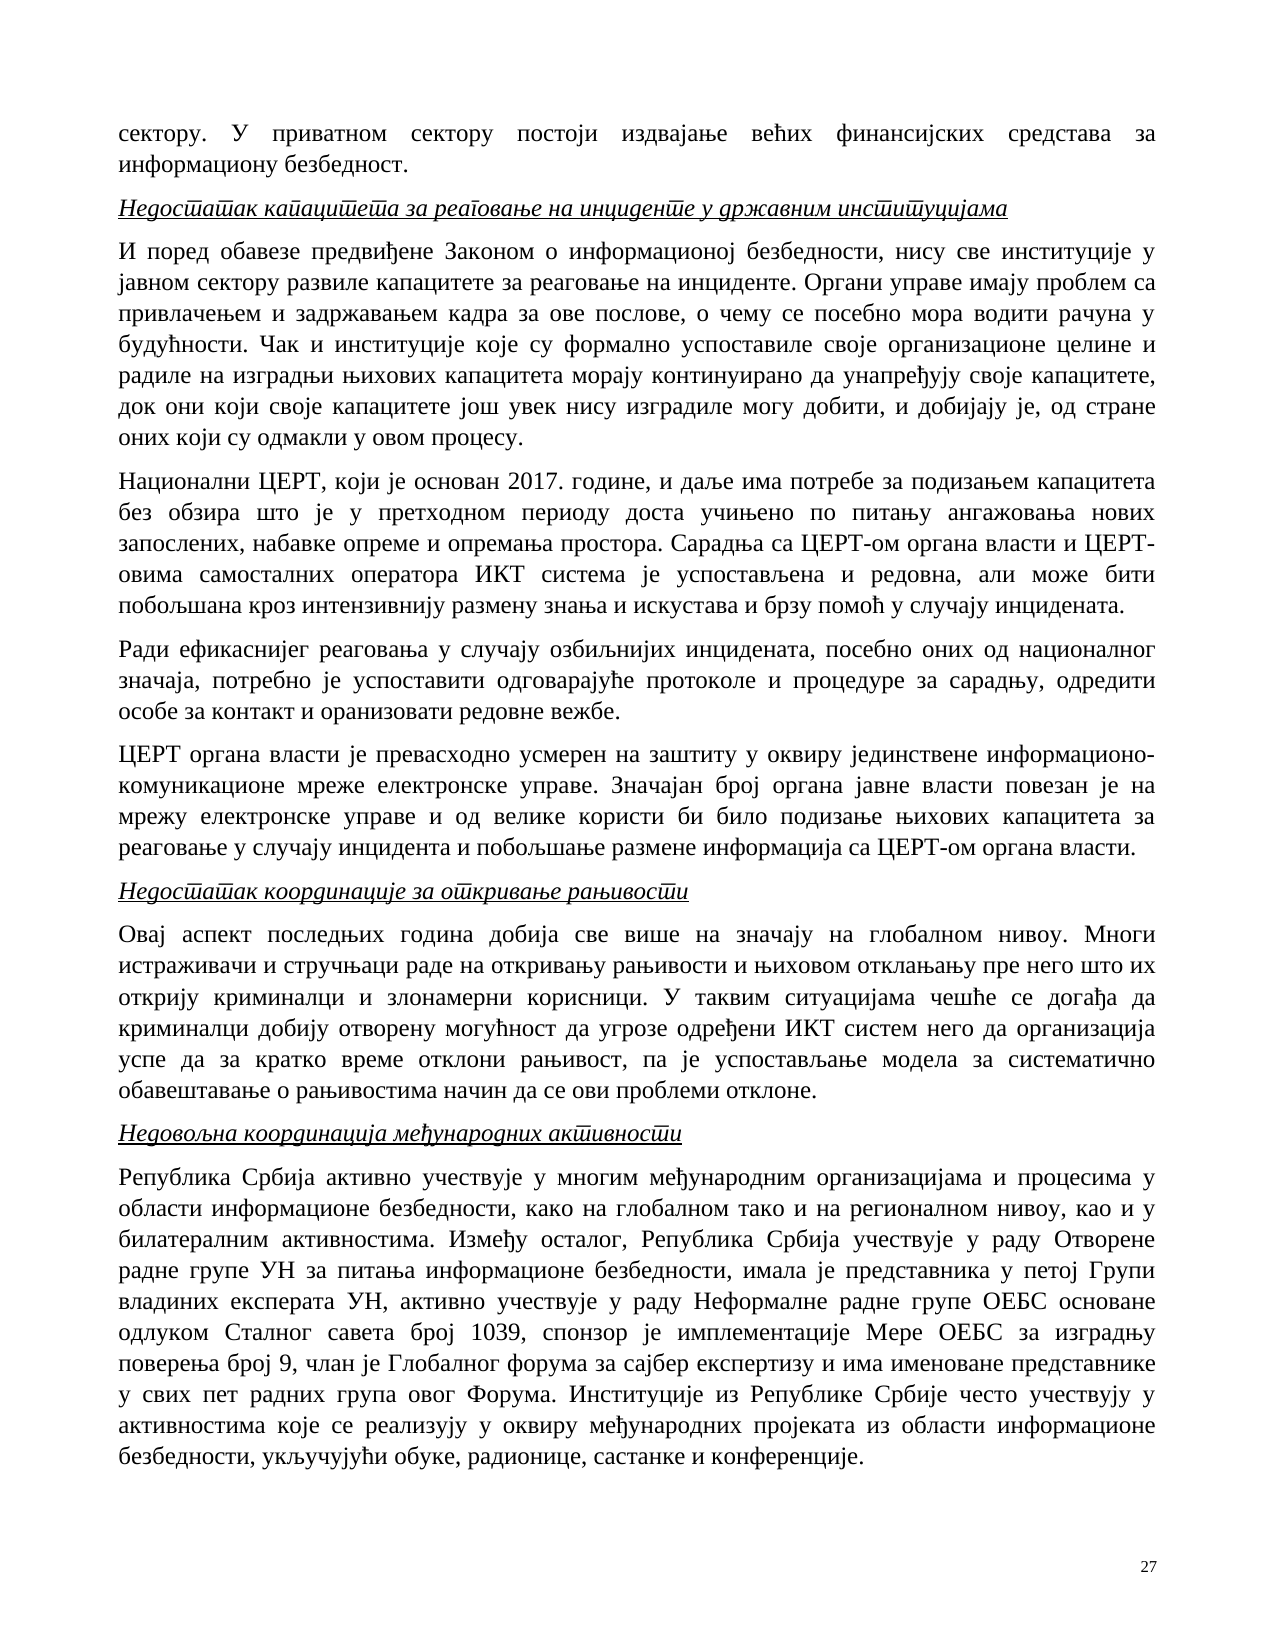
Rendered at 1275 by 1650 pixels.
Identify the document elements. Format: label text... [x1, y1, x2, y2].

text И поред обавезе предвиђене Законом о информационој безбедности, нису све институције у јавном сектору развиле капацитете за реаговање на инциденте. Органи управе имају проблем са привлачењем и задржавањем кадра за ове послове, о чему се посебно мора водити рачуна у будућности. Чак и институције које су формално успоставиле своје организационе целине и радиле на изградњи њихових капацитета морају континуирано да унапређују своје капацитете, док они који своје капацитете још увек нису изградиле могу добити, и добијају је, од стране оних који су одмакли у овом процесу. [118, 236, 1157, 451]
text Национални ЦЕРТ, који је основан 2017. године, и даље има потребе за подизањем капацитета без обзира што је у претходном периоду доста учињено по питању ангажовања нових запослених, набавке опреме и опремања простора. Сарадња са ЦЕРТ-ом органа власти и ЦЕРТ-овима самосталних оператора ИКТ система је успостављена и редовна, али може бити побољшана кроз интензивнију размену знања и искустава и брзу помоћ у случају инцидената. [118, 466, 1157, 619]
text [118, 118, 1157, 178]
text Недостатак капацитета за реаговање на инциденте у државним институцијама [118, 193, 1157, 221]
text Недовољна координација међународних активности [118, 1118, 1157, 1147]
text ЦЕРТ органа власти је превасходно усмерен на заштиту у оквиру јединствене информационо-комуникационе мреже електронске управе. Значајан број органа јавне власти повезан је на мрежу електронске управе и од велике користи би било подизање њихових капацитета за реаговање у случају инцидента и побољшање размене информација са ЦЕРТ-ом органа власти. [118, 739, 1157, 861]
text Овај аспект последњих година добија све више на значају на глобалном нивоу. Многи истраживачи и стручњаци раде на откривању рањивости и њиховом отклањању пре него што их открију криминалци и злонамерни корисници. У таквим ситуацијама чешће се догађа да криминалци добију отворену могућност да угрозе одређени ИКТ систем него да организација успе да за кратко време отклони рањивост, па је успостављање модела за систематично обавештавање о рањивостима начин да се ови проблеми отклоне. [118, 919, 1157, 1103]
text Ради ефикаснијег реаговања у случају озбиљнијих инцидената, посебно оних од националног значаја, потребно је успоставити одговарајуће протоколе и процедуре за сарадњу, одредити особе за контакт и оранизовати редовне вежбе. [118, 634, 1157, 724]
text Недостатак координације за откривање рањивости [118, 876, 1157, 905]
text Република Србија активно учествује у многим међународним организацијама и процесима у области информационе безбедности, како на глобалном тако и на регионалном нивоу, као и у билатералним активностима. Између осталог, Република Србија учествује у раду Отворене радне групе УН за питања информационе безбедности, имала је представника у петој Групи владиних експерата УН, активно учествује у раду Неформалне радне групе ОЕБС основане одлуком Сталног савета број 1039, спонзор је имплементације Мере ОЕБС за изградњу поверења број 9, члан је Глобалног форума за сајбер експертизу и има именоване представнике у свих пет радних група овог Форума. Институције из Републике Србије често учествују у активностима које се реализују у оквиру међународних пројеката из области информационе безбедности, укључујући обуке, радионице, састанке и конференције. [118, 1162, 1157, 1470]
